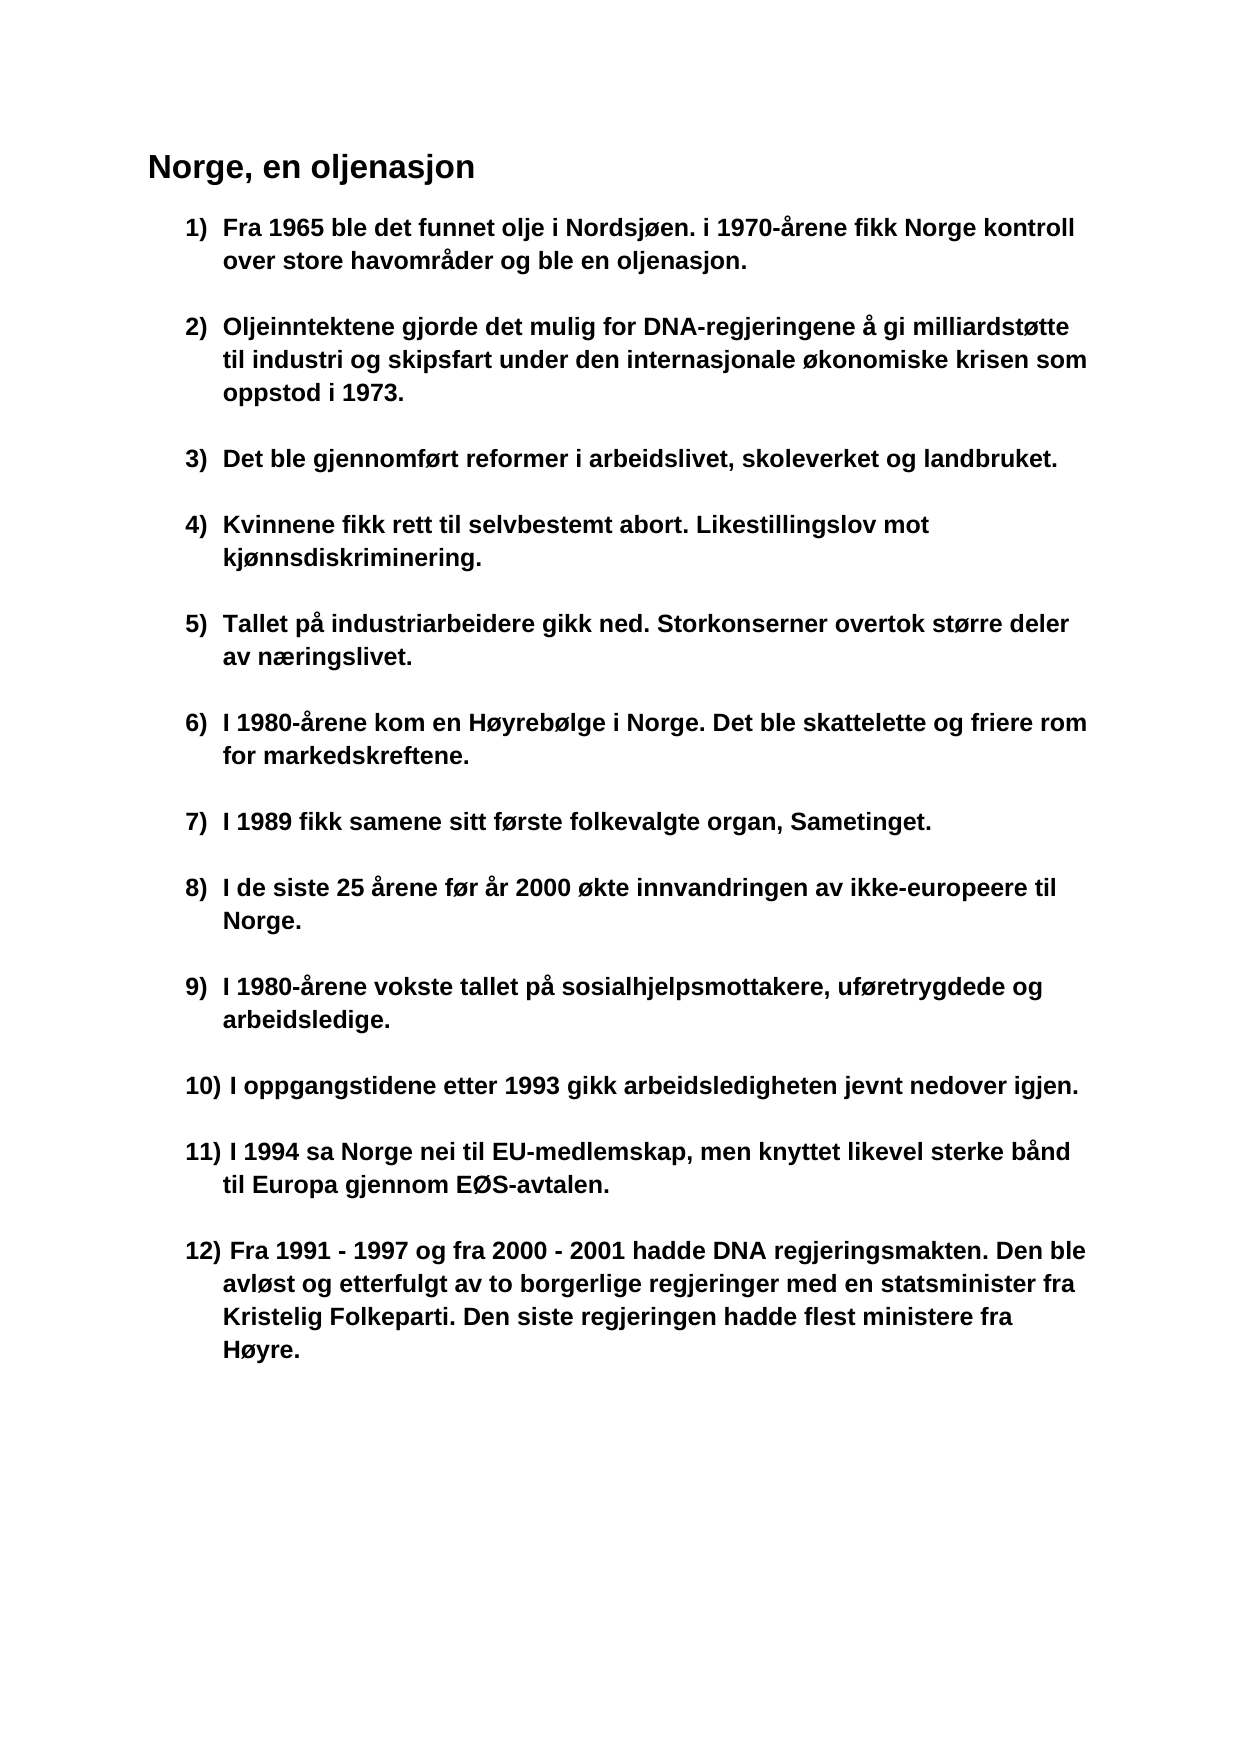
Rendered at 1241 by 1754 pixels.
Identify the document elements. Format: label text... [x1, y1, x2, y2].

list Oljeinntektene gjorde det mulig for DNA-regjeringene å gi milliardstøtte til industri og skipsfart under den internasjonale økonomiske krisen som oppstod i 1973. [185, 312, 1093, 406]
list I 1980-årene kom en Høyrebølge i Norge. Det ble skattelette og friere rom for markedskreftene. [185, 708, 1093, 770]
list I 1980-årene vokste tallet på sosialhjelpsmottakere, uføretrygdede og arbeidsledige. [185, 972, 1093, 1034]
list Fra 1965 ble det funnet olje i Nordsjøen. i 1970-årene fikk Norge kontroll over store havområder og ble en oljenasjon. [185, 213, 1093, 274]
list Kvinnene fikk rett til selvbestemt abort. Likestillingslov mot kjønnsdiskriminering. [185, 510, 1093, 572]
list I oppgangstidene etter 1993 gikk arbeidsledigheten jevnt nedover igjen. [185, 1071, 1093, 1100]
list I 1989 fikk samene sitt første folkevalgte organ, Sametinget. [185, 807, 1093, 836]
text Norge, en oljenasjon [148, 148, 1093, 186]
list Det ble gjennomført reformer i arbeidslivet, skoleverket og landbruket. [185, 444, 1093, 472]
list I 1994 sa Norge nei til EU-medlemskap, men knyttet likevel sterke bånd til Europa gjennom EØS-avtalen. [185, 1137, 1093, 1199]
list I de siste 25 årene før år 2000 økte innvandringen av ikke-europeere til Norge. [185, 873, 1093, 935]
list Fra 1991 - 1997 og fra 2000 - 2001 hadde DNA regjeringsmakten. Den ble avløst og etterfulgt av to borgerlige regjeringer med en statsminister fra Kristelig Folkeparti. Den siste regjeringen hadde flest ministere fra Høyre. [185, 1236, 1093, 1528]
list Tallet på industriarbeidere gikk ned. Storkonserner overtok større deler av næringslivet. [185, 609, 1093, 671]
